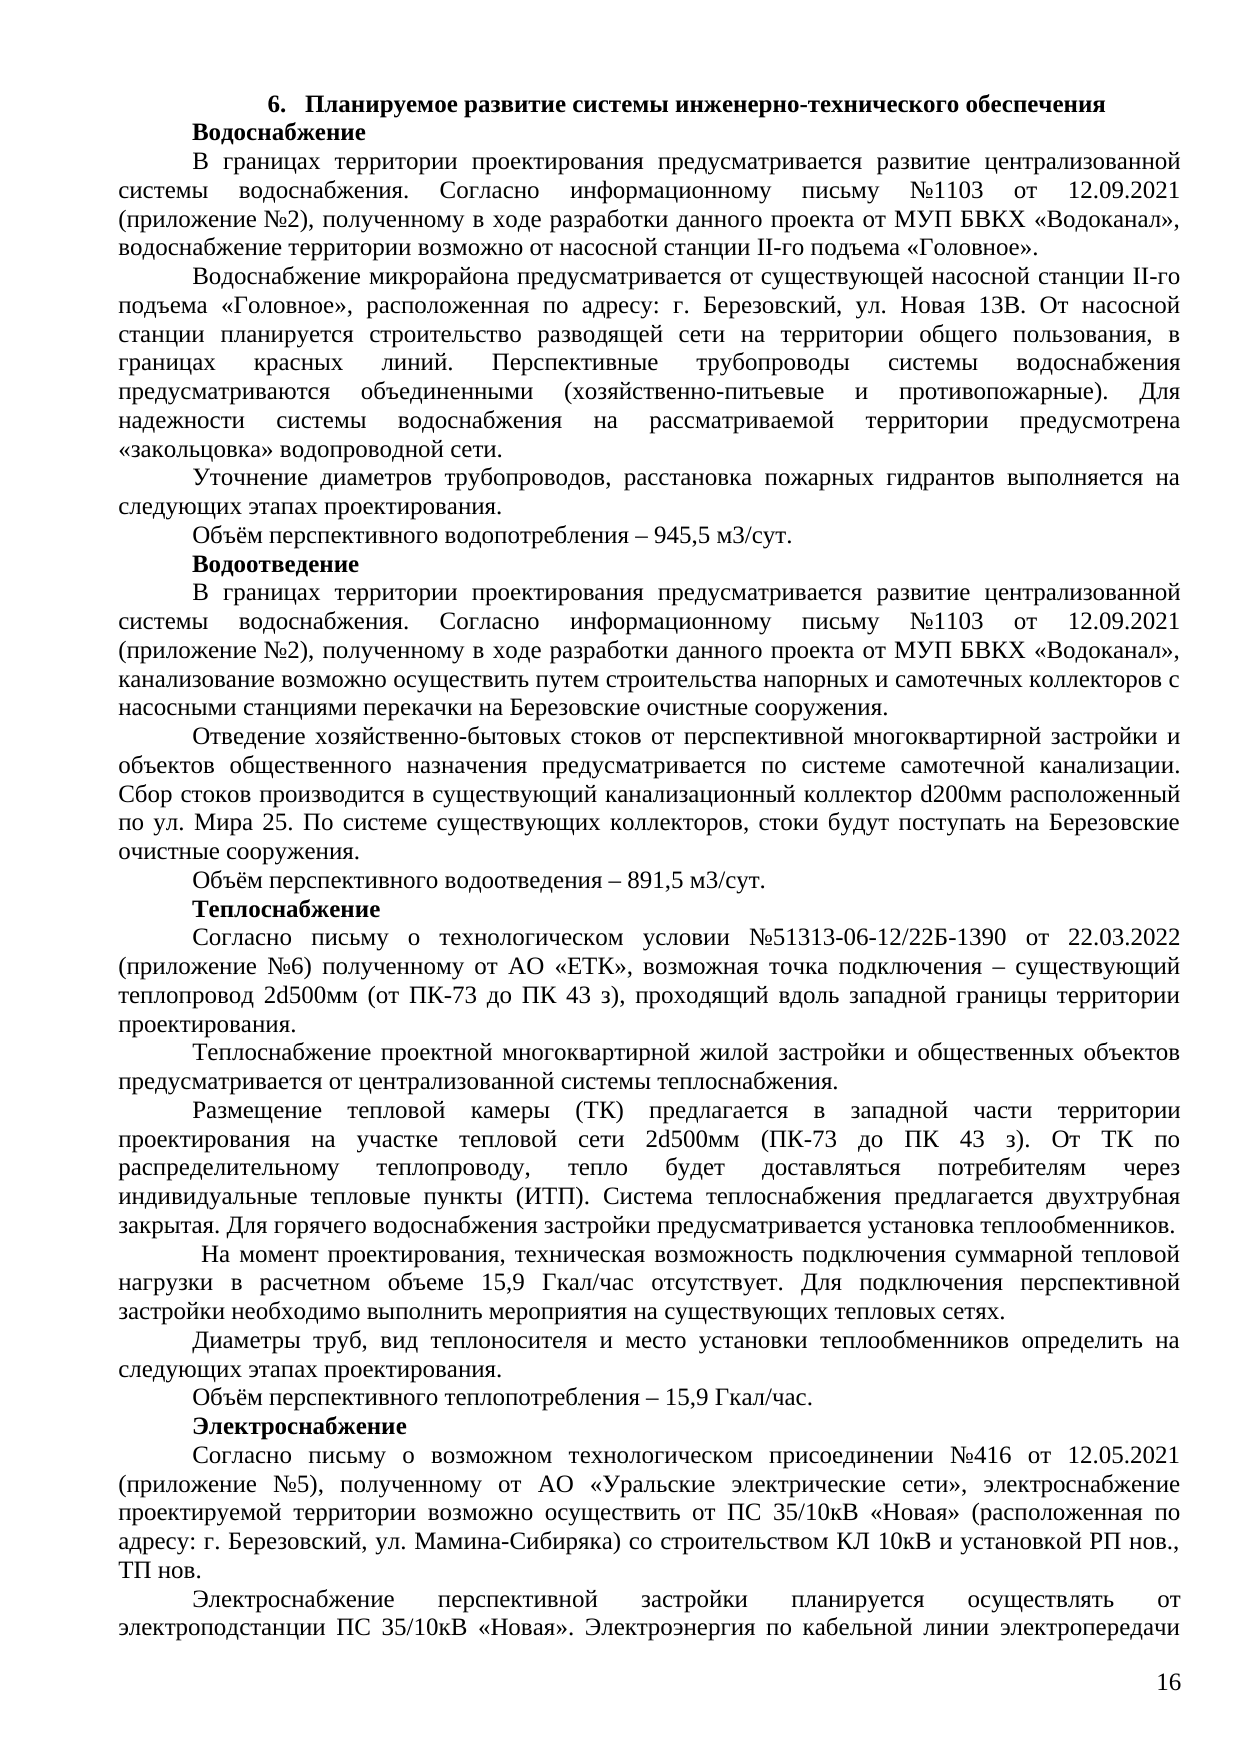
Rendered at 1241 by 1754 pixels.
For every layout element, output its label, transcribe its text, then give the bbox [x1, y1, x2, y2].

text Водоснабжение микрорайона предусматривается от существующей насосной станции II-го подъема «Головное», расположенная по адресу: г. Березовский, ул. Новая 13В. От насосной станции планируется строительство разводящей сети на территории общего пользования, в границах красных линий. Перспективные трубопроводы системы водоснабжения предусматриваются объединенными (хозяйственно-питьевые и противопожарные). Для надежности системы водоснабжения на рассматриваемой территории предусмотрена «закольцовка» водопроводной сети. [118, 261, 1181, 462]
subtitle Планируемое развитие системы инженерно-технического обеспечения [192, 89, 1181, 117]
text Согласно письму о технологическом условии №51313-06-12/22Б-1390 от 22.03.2022 (приложение №6) полученному от АО «ЕТК», возможная точка подключения – существующий теплопровод 2d500мм (от ПК-73 до ПК 43 з), проходящий вдоль западной границы территории проектирования. [118, 922, 1181, 1037]
text Согласно письму о возможном технологическом присоединении №416 от 12.05.2021 (приложение №5), полученному от АО «Уральские электрические сети», электроснабжение проектируемой территории возможно осуществить от ПС 35/10кВ «Новая» (расположенная по адресу: г. Березовский, ул. Мамина-Сибиряка) со строительством КЛ 10кВ и установкой РП нов., ТП нов. [118, 1440, 1181, 1584]
text Объём перспективного водоотведения – 891,5 м3/сут. [118, 865, 1181, 894]
text Объём перспективного водопотребления – 945,5 м3/сут. [118, 520, 1181, 549]
text Размещение тепловой камеры (ТК) предлагается в западной части территории проектирования на участке тепловой сети 2d500мм (ПК-73 до ПК 43 з). От ТК по распределительному теплопроводу, тепло будет доставляться потребителям через индивидуальные тепловые пункты (ИТП). Система теплоснабжения предлагается двухтрубная закрытая. Для горячего водоснабжения застройки предусматривается установка теплообменников. [118, 1095, 1181, 1239]
text Теплоснабжение [118, 894, 1181, 922]
text Водоотведение [118, 549, 1181, 577]
text Отведение хозяйственно-бытовых стоков от перспективной многоквартирной застройки и объектов общественного назначения предусматривается по системе самотечной канализации. Сбор стоков производится в существующий канализационный коллектор d200мм расположенный по ул. Мира 25. По системе существующих коллекторов, стоки будут поступать на Березовские очистные сооружения. [118, 721, 1181, 865]
text В границах территории проектирования предусматривается развитие централизованной системы водоснабжения. Согласно информационному письму №1103 от 12.09.2021 (приложение №2), полученному в ходе разработки данного проекта от МУП БВКХ «Водоканал», канализование возможно осуществить путем строительства напорных и самотечных коллекторов с насосными станциями перекачки на Березовские очистные сооружения. [118, 577, 1181, 721]
text Объём перспективного теплопотребления – 15,9 Гкал/час. [118, 1382, 1181, 1411]
text На момент проектирования, техническая возможность подключения суммарной тепловой нагрузки в расчетном объеме 15,9 Гкал/час отсутствует. Для подключения перспективной застройки необходимо выполнить мероприятия на существующих тепловых сетях. [118, 1239, 1181, 1325]
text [118, 1584, 1181, 1641]
text Теплоснабжение проектной многоквартирной жилой застройки и общественных объектов предусматривается от централизованной системы теплоснабжения. [118, 1037, 1181, 1095]
text Уточнение диаметров трубопроводов, расстановка пожарных гидрантов выполняется на следующих этапах проектирования. [118, 462, 1181, 520]
text Диаметры труб, вид теплоносителя и место установки теплообменников определить на следующих этапах проектирования. [118, 1325, 1181, 1382]
text Водоснабжение [118, 117, 1181, 146]
text Электроснабжение [118, 1411, 1181, 1440]
text В границах территории проектирования предусматривается развитие централизованной системы водоснабжения. Согласно информационному письму №1103 от 12.09.2021 (приложение №2), полученному в ходе разработки данного проекта от МУП БВКХ «Водоканал», водоснабжение территории возможно от насосной станции II-го подъема «Головное». [118, 146, 1181, 261]
